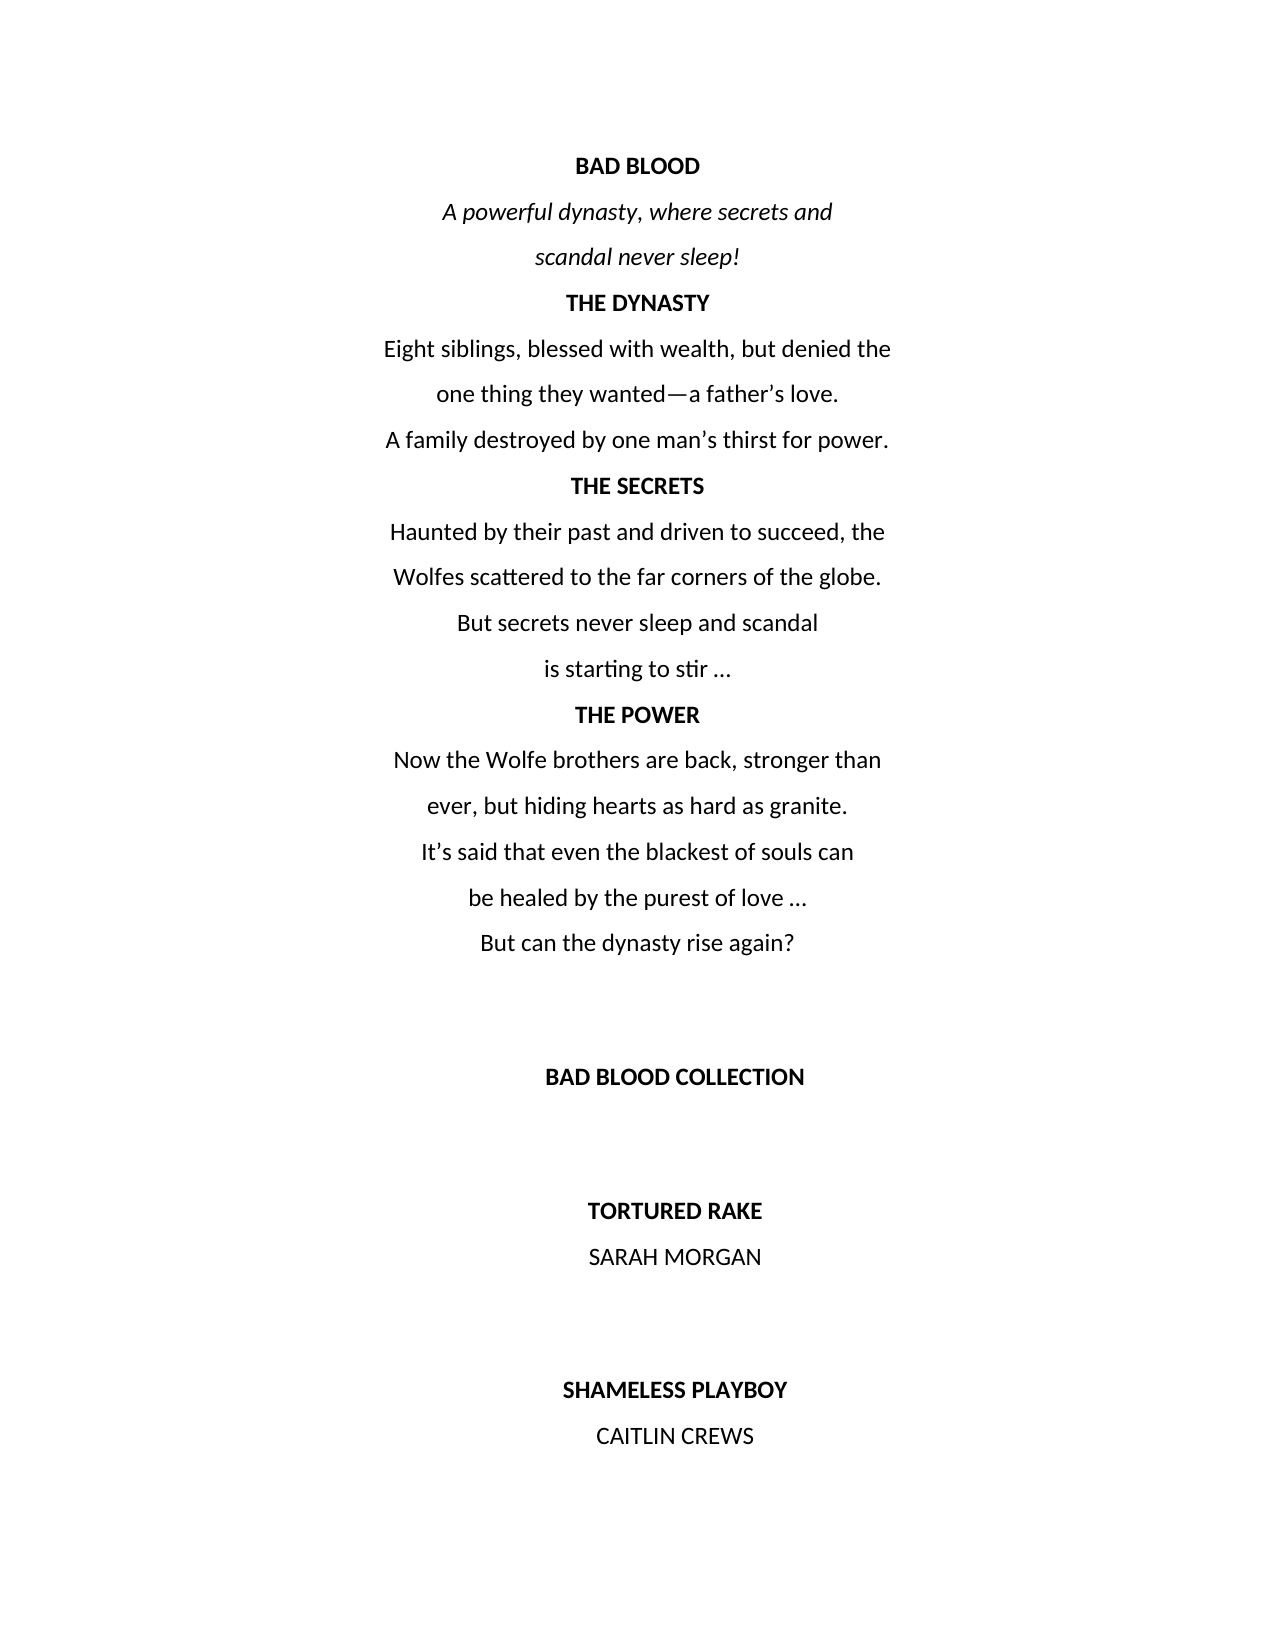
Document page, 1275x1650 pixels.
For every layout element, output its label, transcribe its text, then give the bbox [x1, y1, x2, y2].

text BAD BLOOD [150, 150, 1125, 181]
text It’s said that even the blackest of souls can be healed by the purest of love … But can the dynasty rise again? [150, 836, 1125, 958]
text THE DYNASTY [150, 287, 1125, 318]
text BAD BLOOD COLLECTION [150, 1061, 1125, 1181]
text THE SECRETS [150, 470, 1125, 501]
text TORTURED RAKE [150, 1195, 1125, 1225]
text SHAMELESS PLAYBOY [150, 1374, 1125, 1405]
text A family destroyed by one man’s thirst for power. [150, 424, 1125, 455]
text CAITLIN CREWS [150, 1420, 1125, 1496]
text Now the Wolfe brothers are back, stronger than ever, but hiding hearts as hard as granite. [150, 744, 1125, 821]
text A powerful dynasty, where secrets and scandal never sleep! [150, 196, 1125, 272]
text SARAH MORGAN [150, 1241, 1125, 1360]
text But secrets never sleep and scandal is starting to stir … [150, 607, 1125, 683]
text THE POWER [150, 699, 1125, 729]
text Eight siblings, blessed with wealth, but denied the one thing they wanted—a father’s love. [150, 333, 1125, 409]
text Haunted by their past and driven to succeed, the Wolfes scattered to the far corners of the globe. [150, 516, 1125, 592]
